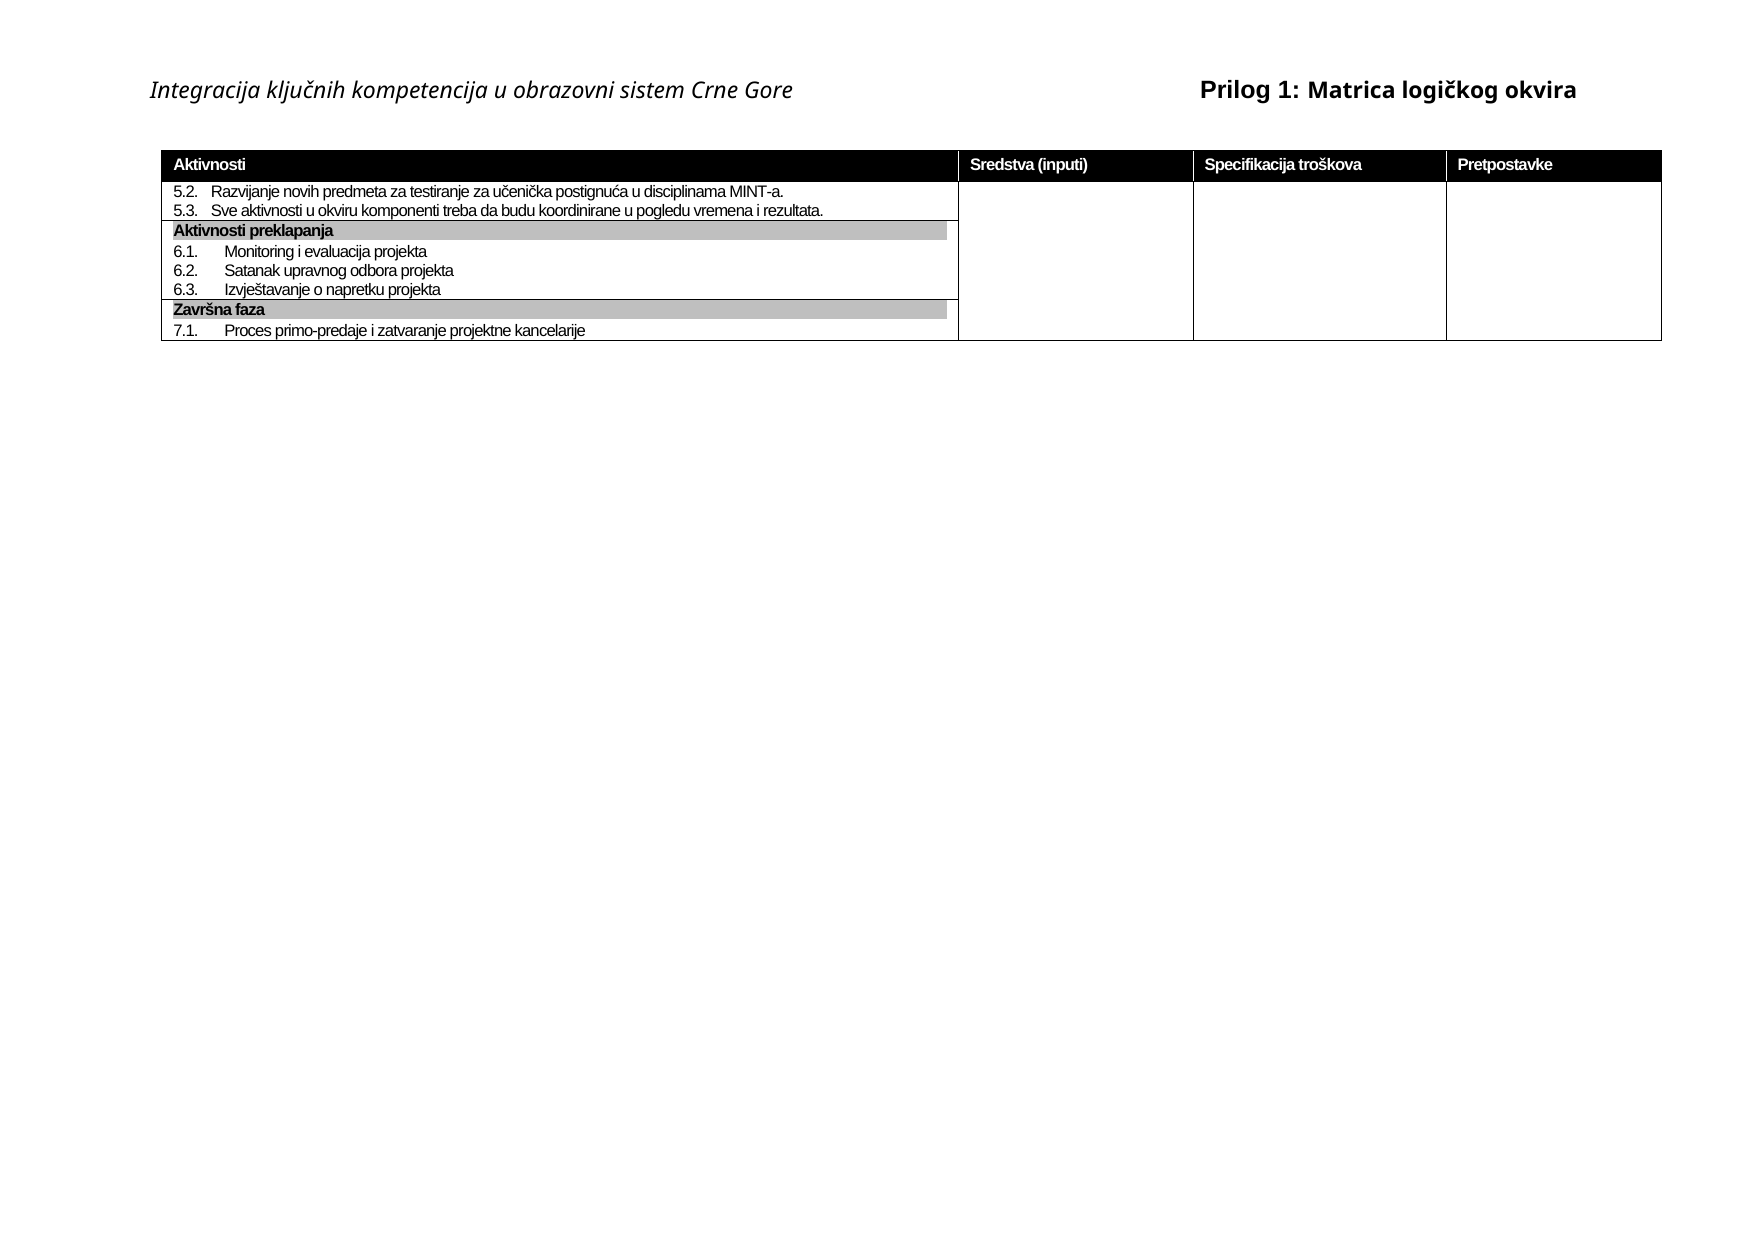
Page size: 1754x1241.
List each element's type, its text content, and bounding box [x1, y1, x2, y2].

table_header Aktivnosti [162, 151, 958, 181]
table_header Pretpostavke [1447, 151, 1661, 181]
table_cell Aktivnosti preklapanja Monitoring i evaluacija projekta Satanak upravnog odbora projekta Izvještavanje o napretku projekta [162, 221, 958, 299]
table_header Sredstva (inputi) [959, 151, 1193, 181]
table_header Specifikacija troškova [1194, 151, 1446, 181]
table_cell Završna faza Proces primo-predaje i zatvaranje projektne kancelarije [162, 300, 958, 340]
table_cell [162, 182, 958, 220]
